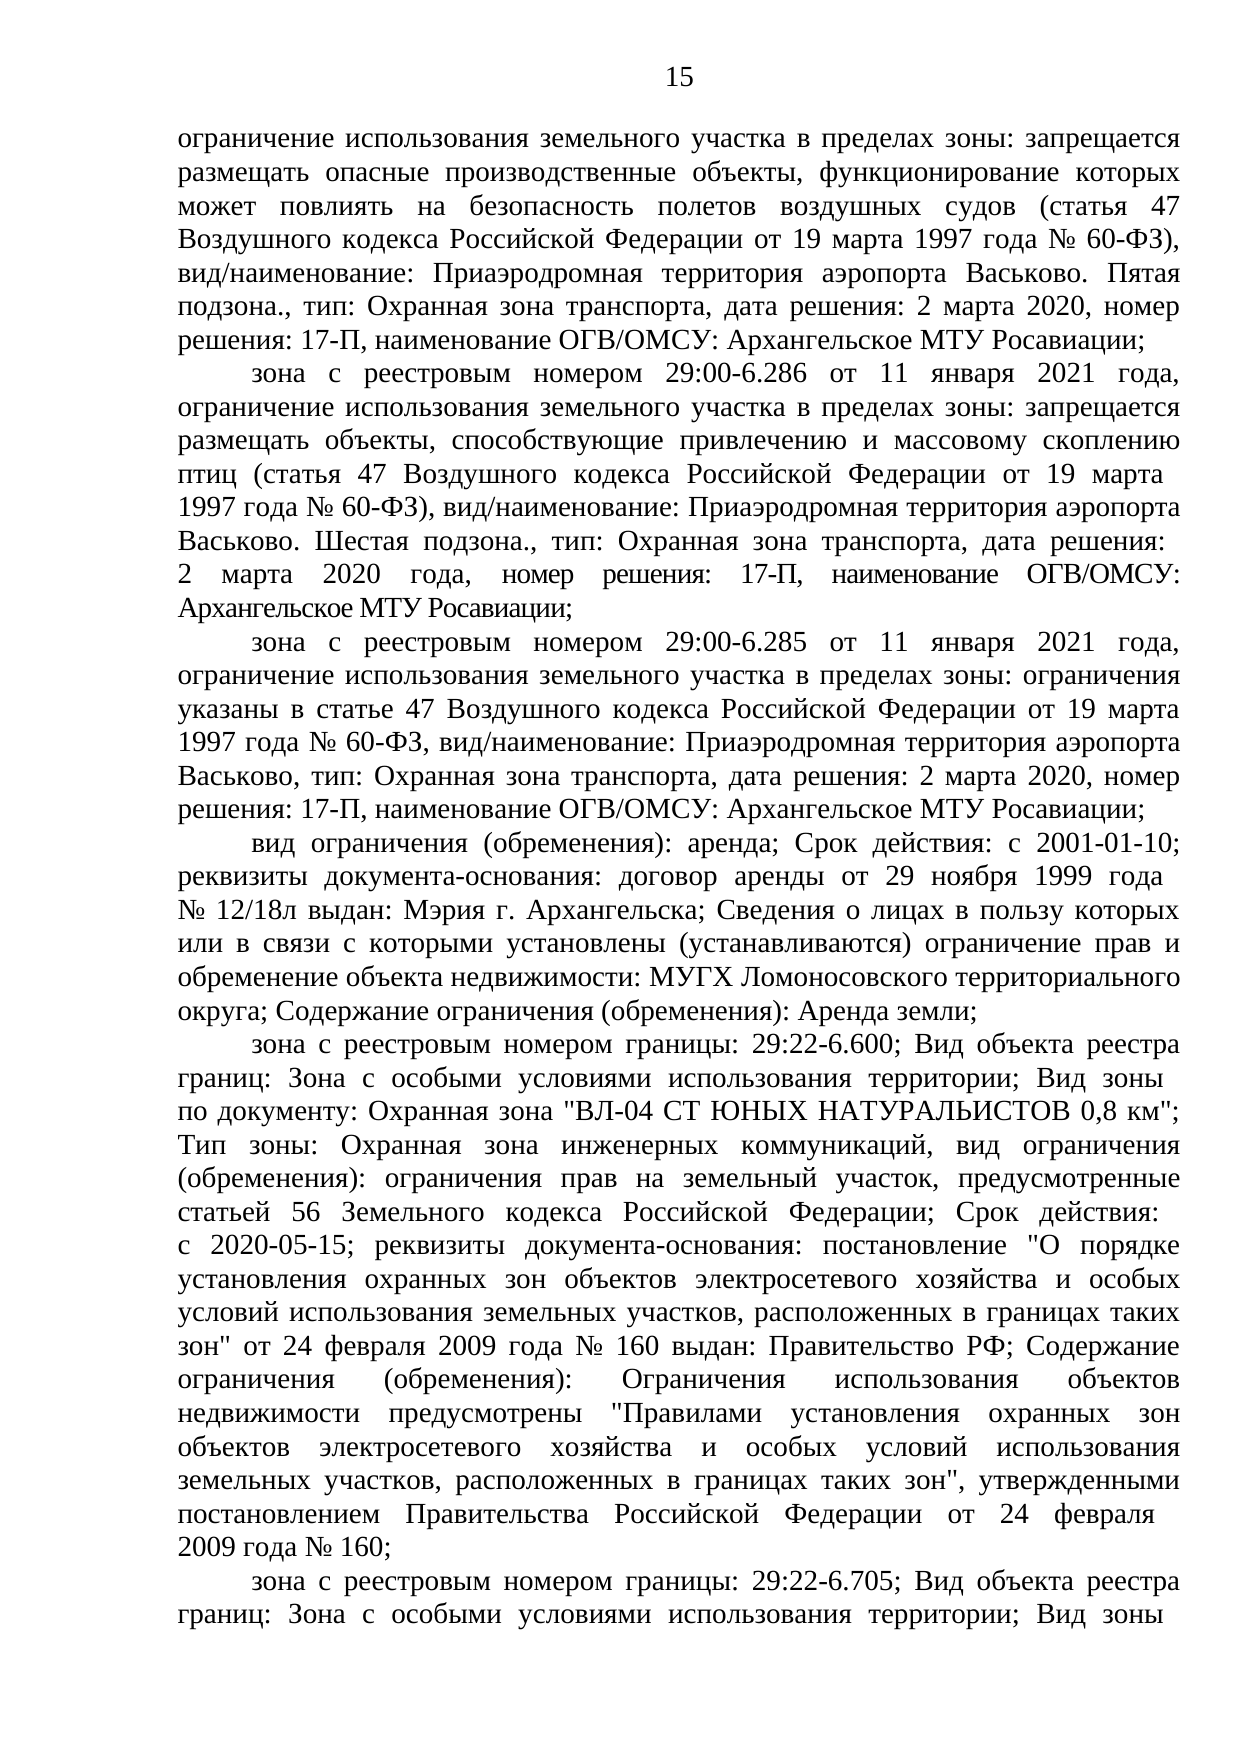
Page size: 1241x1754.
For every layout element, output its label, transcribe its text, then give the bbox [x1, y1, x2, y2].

text зона с реестровым номером границы: 29:22-6.600; Вид объекта реестра границ: Зона с особыми условиями использования территории; Вид зоны по документу: Охранная зона "BЛ-04 CT ЮHЫX HATУPAЛЬИCTOB 0,8 км"; Тип зоны: Охранная зона инженерных коммуникаций, вид ограничения (обременения): ограничения прав на земельный участок, предусмотренные статьей 56 Земельного кодекса Российской Федерации; Срок действия: с 2020-05-15; реквизиты документа-основания: постановление "О порядке установления охранных зон объектов электросетевого хозяйства и особых условий использования земельных участков, расположенных в границах таких зон" от 24 февраля 2009 года № 160 выдан: Правительство РФ; Содержание ограничения (обременения): Ограничения использования объектов недвижимости предусмотрены "Правилами установления охранных зон объектов электросетевого хозяйства и особых условий использования земельных участков, расположенных в границах таких зон", утвержденными постановлением Правительства Российской Федерации от 24 февраля 2009 года № 160; [177, 1026, 1181, 1563]
text зона с реестровым номером 29:00-6.286 от 11 января 2021 года, ограничение использования земельного участка в пределах зоны: запрещается размещать объекты, способствующие привлечению и массовому скоплению птиц (статья 47 Воздушного кодекса Российской Федерации от 19 марта 1997 года № 60-ФЗ), вид/наименование: Приаэродромная территория аэропорта Васьково. Шестая подзона., тип: Охранная зона транспорта, дата решения: 2 марта 2020 года, номер решения: 17-П, наименование ОГВ/ОМСУ: Архангельское МТУ Росавиации; [177, 355, 1181, 624]
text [177, 1563, 1181, 1630]
text вид ограничения (обременения): аренда; Срок действия: с 2001-01-10; реквизиты документа-основания: договор аренды от 29 ноября 1999 года № 12/18л выдан: Мэрия г. Архангельска; Сведения о лицах в пользу которых или в связи с которыми установлены (устанавливаются) ограничение прав и обременение объекта недвижимости: МУГХ Ломоносовского территориального округа; Содержание ограничения (обременения): Аренда земли; [177, 825, 1181, 1026]
text зона с реестровым номером 29:00-6.285 от 11 января 2021 года, ограничение использования земельного участка в пределах зоны: ограничения указаны в статье 47 Воздушного кодекса Российской Федерации от 19 марта 1997 года № 60-ФЗ, вид/наименование: Приаэродромная территория аэропорта Васьково, тип: Охранная зона транспорта, дата решения: 2 марта 2020, номер решения: 17-П, наименование ОГВ/ОМСУ: Архангельское МТУ Росавиации; [177, 624, 1181, 825]
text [177, 121, 1181, 355]
